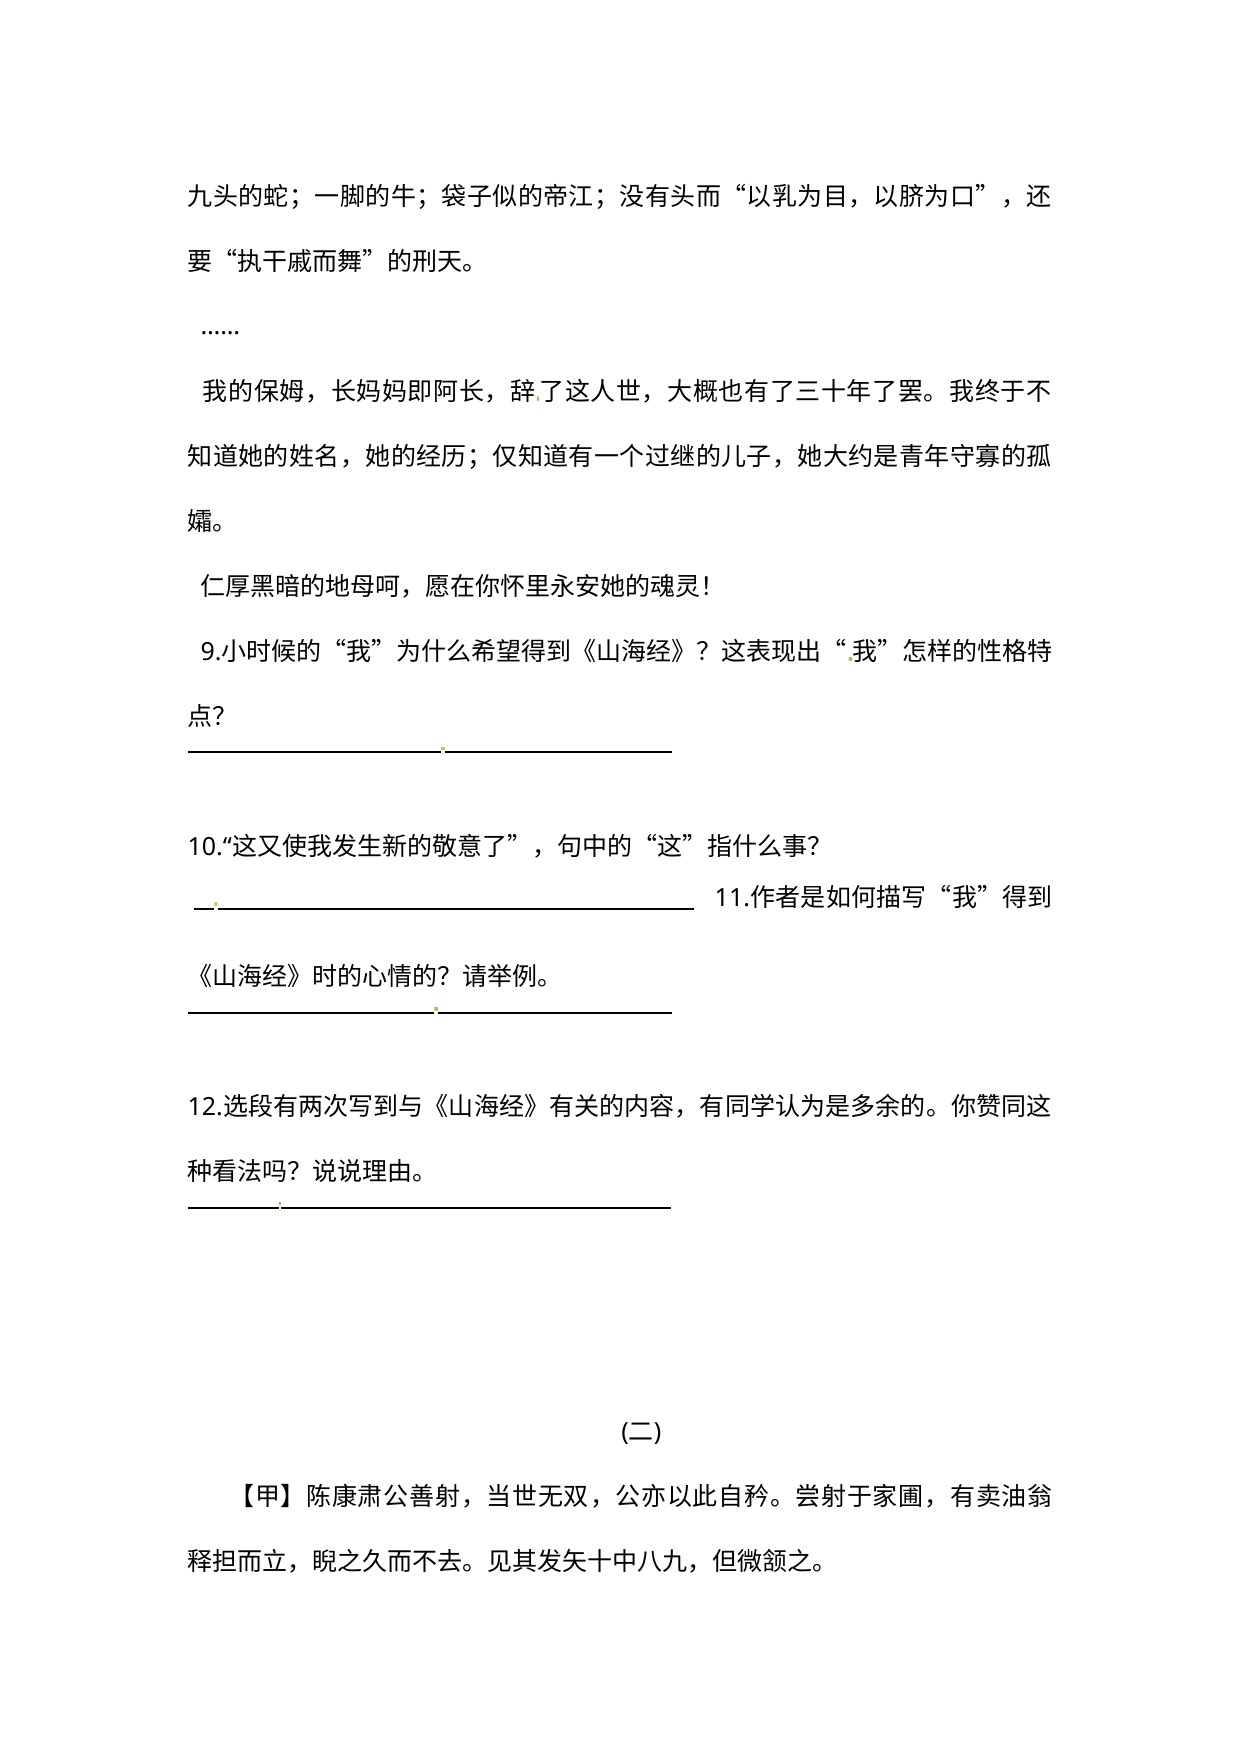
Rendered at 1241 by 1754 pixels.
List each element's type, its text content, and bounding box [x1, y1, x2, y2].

text 10.“这又使我发生新的敬意了”，句中的“这”指什么事？ [187, 812, 1053, 877]
text 我的保姆，长妈妈即阿长，辞了这人世，大概也有了三十年了罢。我终于不知道她的姓名，她的经历；仅知道有一个过继的儿子，她大约是青年守寡的孤孀。 [187, 357, 1053, 552]
text 仁厚黑暗的地母呵，愿在你怀里永安她的魂灵！ [187, 552, 1053, 617]
text …… [187, 292, 1053, 357]
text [187, 162, 1053, 292]
text 9.小时候的“我”为什么希望得到《山海经》？这表现出“我”怎样的性格特点？ [187, 617, 1053, 747]
text 12.选段有两次写到与《山海经》有关的内容，有同学认为是多余的。你赞同这种看法吗？说说理由。 [187, 1072, 1053, 1202]
text 11.作者是如何描写“我”得到《山海经》时的心情的？请举例。 [187, 877, 1053, 1007]
text (二) [187, 1397, 1053, 1462]
text 【甲】陈康肃公善射，当世无双，公亦以此自矜。尝射于家圃，有卖油翁释担而立，睨之久而不去。见其发矢十中八九，但微颔之。 [187, 1462, 1053, 1592]
